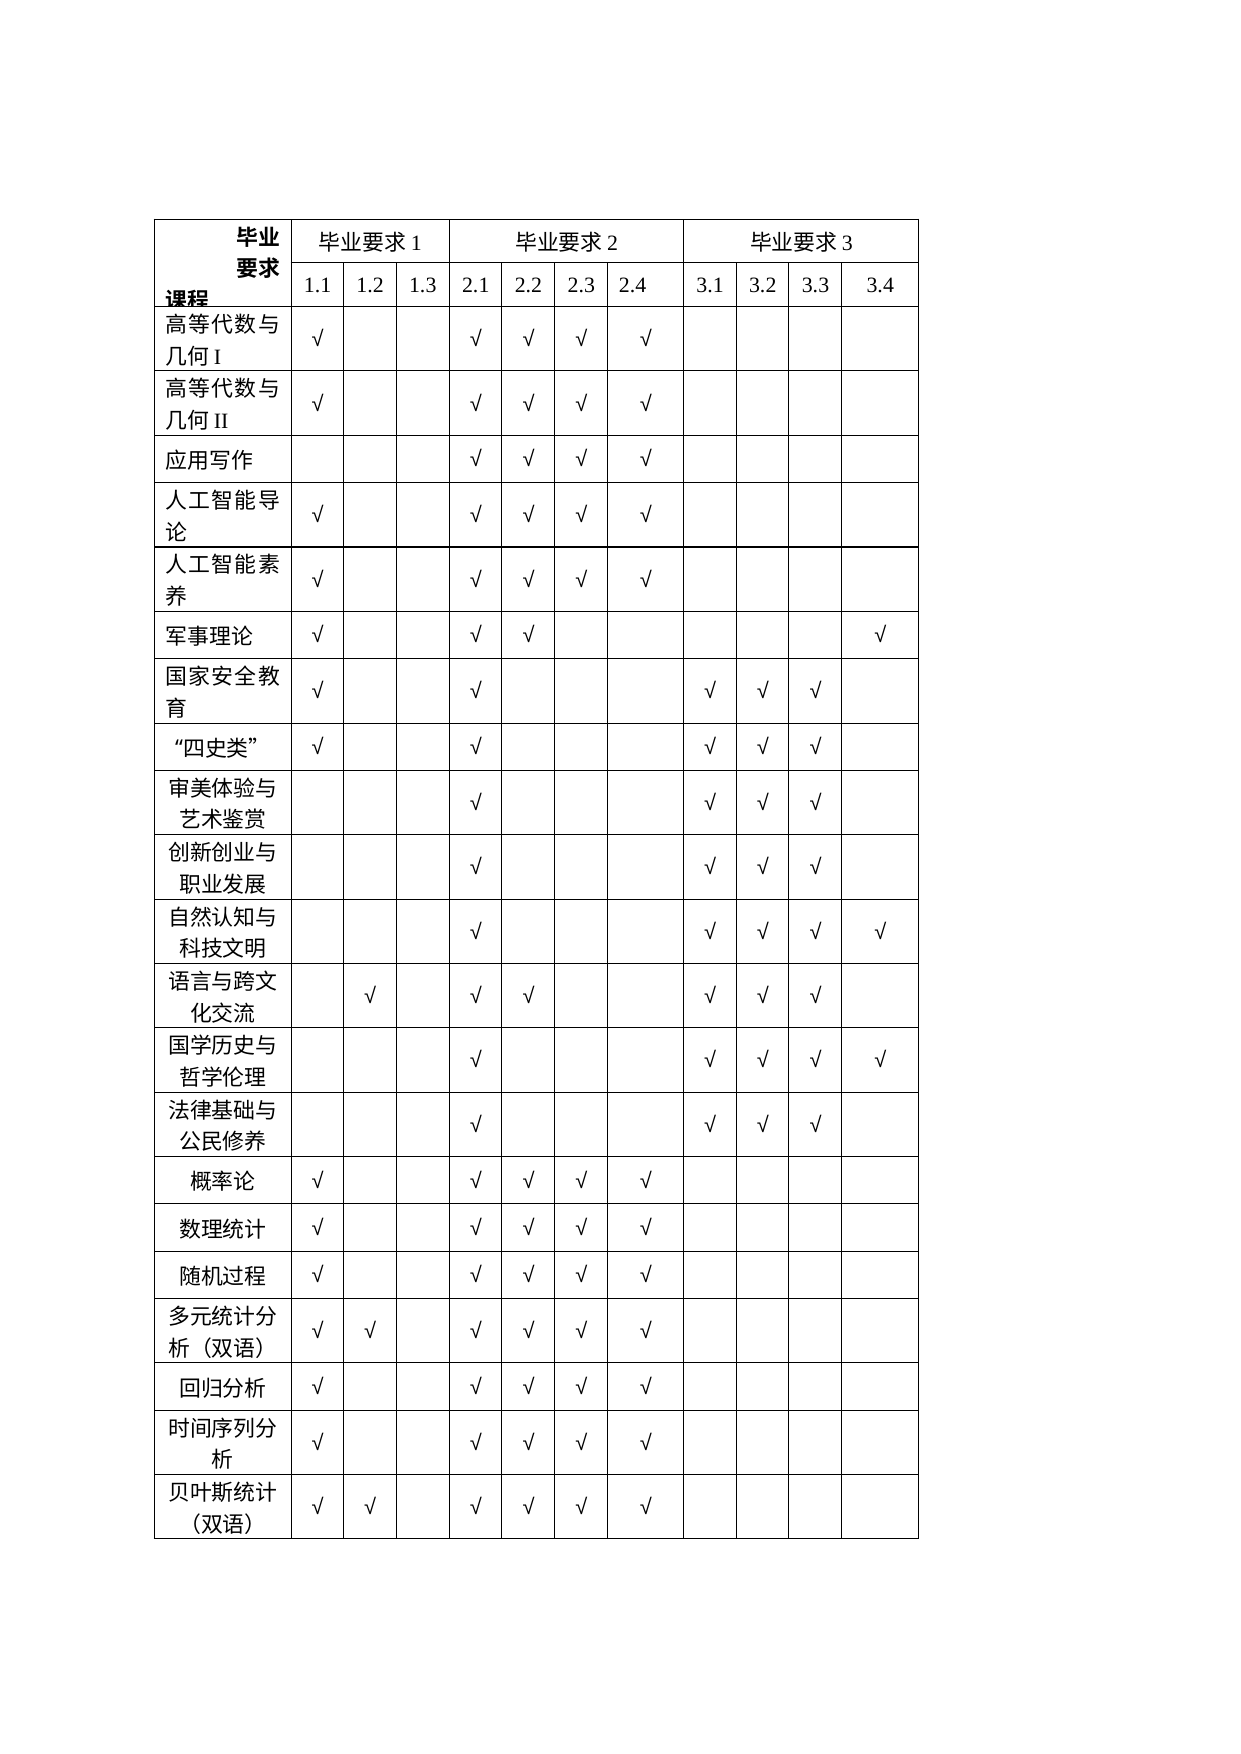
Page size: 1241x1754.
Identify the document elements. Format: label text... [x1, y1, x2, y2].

table_cell [344, 612, 396, 658]
table_cell [397, 1252, 449, 1298]
table_cell 法律基础与公民修养 [155, 1093, 291, 1156]
table_cell √ [502, 371, 554, 435]
table_cell [737, 548, 788, 611]
table_cell [608, 612, 683, 658]
table_cell √ [555, 1204, 607, 1251]
table_cell [555, 612, 607, 658]
table_cell [344, 771, 396, 834]
table_cell [684, 371, 736, 435]
table_cell [502, 1093, 554, 1156]
table_cell [344, 1252, 396, 1298]
table_cell [397, 1093, 449, 1156]
table_cell √ [502, 1157, 554, 1203]
table_cell √ [450, 1157, 501, 1203]
table_cell [292, 900, 343, 963]
table_cell [344, 1411, 396, 1474]
table_cell √ [450, 371, 501, 435]
table_cell √ [450, 964, 501, 1027]
table_cell [842, 371, 918, 435]
table_cell [502, 771, 554, 834]
table_cell [842, 436, 918, 482]
table_cell [842, 1093, 918, 1156]
table_cell [292, 964, 343, 1027]
table_cell [608, 724, 683, 770]
table_cell [842, 1252, 918, 1298]
table_cell √ [502, 1204, 554, 1251]
table_cell [344, 483, 396, 546]
table_cell [789, 436, 841, 482]
table_cell [397, 1475, 449, 1538]
table_cell [608, 659, 683, 722]
table_cell √ [450, 548, 501, 611]
table_cell √ [842, 900, 918, 963]
table_cell √ [789, 1028, 841, 1092]
table_cell [737, 307, 788, 370]
table_cell √ [292, 1475, 343, 1538]
table_cell [344, 1363, 396, 1409]
table_cell [555, 964, 607, 1027]
table_cell √ [789, 659, 841, 722]
table_cell 3.3 [789, 263, 841, 306]
table_cell [397, 436, 449, 482]
table_cell 创新创业与职业发展 [155, 835, 291, 898]
table_cell 3.4 [842, 263, 918, 306]
table_cell √ [344, 964, 396, 1027]
table_cell √ [555, 307, 607, 370]
table_cell √ [292, 483, 343, 546]
table_cell √ [608, 1157, 683, 1203]
table_cell 1.2 [344, 263, 396, 306]
table_cell √ [789, 964, 841, 1027]
table_cell [842, 964, 918, 1027]
table_header 毕业 要求 课程 名称 [155, 220, 291, 306]
table_cell [397, 1157, 449, 1203]
table_cell [397, 771, 449, 834]
table_cell [555, 900, 607, 963]
table_cell √ [608, 1204, 683, 1251]
table_cell √ [450, 483, 501, 546]
table_cell [737, 1299, 788, 1362]
table_cell [608, 964, 683, 1027]
table_cell [608, 900, 683, 963]
table_cell √ [502, 483, 554, 546]
table_cell [737, 1411, 788, 1474]
table_cell [397, 483, 449, 546]
table_header 毕业要求2 [450, 220, 683, 262]
table_cell [397, 612, 449, 658]
table_cell 时间序列分析 [155, 1411, 291, 1474]
table_cell √ [502, 1363, 554, 1409]
table_cell [344, 1157, 396, 1203]
table_cell [684, 483, 736, 546]
table_cell [344, 436, 396, 482]
table_cell [789, 483, 841, 546]
table_cell √ [737, 835, 788, 898]
table_header 毕业要求3 [684, 220, 918, 262]
table_cell [789, 1157, 841, 1203]
table_cell [789, 1299, 841, 1362]
table_cell [292, 1093, 343, 1156]
table_cell √ [292, 659, 343, 722]
table_cell √ [555, 1475, 607, 1538]
table_cell [397, 371, 449, 435]
table_cell √ [555, 1411, 607, 1474]
table_cell 2.2 [502, 263, 554, 306]
table_cell √ [502, 1299, 554, 1362]
table_cell 1.3 [397, 263, 449, 306]
table_cell [397, 835, 449, 898]
table_cell [842, 724, 918, 770]
table_cell √ [684, 1093, 736, 1156]
table_cell [344, 307, 396, 370]
table_cell [608, 1093, 683, 1156]
table_cell √ [684, 964, 736, 1027]
table_cell √ [292, 548, 343, 611]
table_cell [397, 1363, 449, 1409]
table_cell √ [292, 612, 343, 658]
table_cell √ [789, 835, 841, 898]
table_cell 概率论 [155, 1157, 291, 1203]
table_cell √ [502, 436, 554, 482]
table_cell [502, 659, 554, 722]
table_header 毕业要求1 [292, 220, 449, 262]
table_cell √ [292, 1363, 343, 1409]
table_cell √ [684, 900, 736, 963]
table_cell [842, 1204, 918, 1251]
table_cell [842, 835, 918, 898]
table_cell √ [608, 1411, 683, 1474]
table_cell √ [450, 900, 501, 963]
table_cell √ [344, 1475, 396, 1538]
table_cell √ [450, 724, 501, 770]
table_cell [789, 1363, 841, 1409]
table_cell [344, 724, 396, 770]
table_cell 国家安全教育 [155, 659, 291, 722]
table_cell 高等代数与几何II [155, 371, 291, 435]
table_cell [789, 1252, 841, 1298]
table_cell [842, 659, 918, 722]
table_cell √ [502, 1252, 554, 1298]
table_cell √ [450, 771, 501, 834]
table_cell √ [608, 307, 683, 370]
table_cell [502, 835, 554, 898]
table_cell 语言与跨文化交流 [155, 964, 291, 1027]
table_cell 贝叶斯统计（双语） [155, 1475, 291, 1538]
table_cell √ [608, 483, 683, 546]
table_cell √ [842, 612, 918, 658]
table_cell [555, 659, 607, 722]
table_cell [344, 1093, 396, 1156]
table_cell [684, 1363, 736, 1409]
table_cell [684, 612, 736, 658]
table_cell [737, 612, 788, 658]
table_cell √ [737, 1028, 788, 1092]
table_cell [737, 483, 788, 546]
table_cell [608, 771, 683, 834]
table_cell [397, 1299, 449, 1362]
table_cell √ [684, 659, 736, 722]
table_cell [684, 436, 736, 482]
table_cell √ [608, 1363, 683, 1409]
table_cell [842, 1299, 918, 1362]
table_cell [555, 771, 607, 834]
table_cell √ [292, 1204, 343, 1251]
table_cell [502, 900, 554, 963]
table_cell [737, 1363, 788, 1409]
table_cell √ [842, 1028, 918, 1092]
table_cell √ [450, 1475, 501, 1538]
table_cell √ [292, 371, 343, 435]
table_cell √ [684, 724, 736, 770]
table_cell [344, 659, 396, 722]
table_cell [397, 659, 449, 722]
table_cell √ [737, 1093, 788, 1156]
table_cell √ [608, 548, 683, 611]
table_cell √ [450, 1028, 501, 1092]
table_cell [789, 548, 841, 611]
table_cell √ [292, 1252, 343, 1298]
table_cell [684, 1475, 736, 1538]
table_cell [842, 771, 918, 834]
table_cell √ [789, 1093, 841, 1156]
table_cell [555, 724, 607, 770]
table_cell [502, 1028, 554, 1092]
table_cell 军事理论 [155, 612, 291, 658]
table_cell [397, 724, 449, 770]
table_cell √ [450, 1411, 501, 1474]
table_cell 回归分析 [155, 1363, 291, 1409]
table_cell [344, 835, 396, 898]
table_cell √ [737, 724, 788, 770]
table_cell [684, 307, 736, 370]
table_cell [789, 307, 841, 370]
table_cell √ [684, 771, 736, 834]
table_cell [842, 1157, 918, 1203]
table_cell [555, 835, 607, 898]
table_cell [397, 900, 449, 963]
table_cell 2.3 [555, 263, 607, 306]
table_cell 1.1 [292, 263, 343, 306]
table_cell √ [789, 771, 841, 834]
table_cell 多元统计分析（双语） [155, 1299, 291, 1362]
table_cell √ [737, 900, 788, 963]
table_cell √ [502, 612, 554, 658]
table_cell [789, 1475, 841, 1538]
table_cell √ [555, 1299, 607, 1362]
table_cell √ [292, 307, 343, 370]
table_cell √ [684, 835, 736, 898]
table_cell √ [292, 724, 343, 770]
table_cell √ [502, 548, 554, 611]
table_cell [842, 483, 918, 546]
table_cell √ [608, 371, 683, 435]
table_cell √ [450, 835, 501, 898]
table_cell √ [737, 771, 788, 834]
table_cell [684, 1157, 736, 1203]
table_cell [789, 1204, 841, 1251]
table_cell √ [789, 724, 841, 770]
table_cell [397, 1028, 449, 1092]
table_cell [397, 307, 449, 370]
table_cell √ [555, 1252, 607, 1298]
table_cell 随机过程 [155, 1252, 291, 1298]
table_cell [344, 1028, 396, 1092]
table_cell √ [502, 1411, 554, 1474]
table_cell √ [608, 436, 683, 482]
table_cell 自然认知与科技文明 [155, 900, 291, 963]
table_cell √ [502, 307, 554, 370]
table_cell 人工智能导论 [155, 483, 291, 546]
table_cell 3.1 [684, 263, 736, 306]
table_cell √ [737, 964, 788, 1027]
table_cell √ [555, 1157, 607, 1203]
table_cell √ [450, 1299, 501, 1362]
table_cell [397, 1411, 449, 1474]
table_cell [842, 1475, 918, 1538]
table_cell √ [450, 436, 501, 482]
table_cell [789, 371, 841, 435]
table_cell 2.4 [608, 263, 683, 306]
table_cell √ [608, 1299, 683, 1362]
table_cell √ [555, 1363, 607, 1409]
table_cell √ [450, 1204, 501, 1251]
table_cell [737, 1252, 788, 1298]
table_cell [344, 371, 396, 435]
table_cell 人工智能素养 [155, 548, 291, 611]
table_cell [737, 1475, 788, 1538]
table_cell 高等代数与几何I [155, 307, 291, 370]
table_cell “四史类” [155, 724, 291, 770]
table_cell 国学历史与哲学伦理 [155, 1028, 291, 1092]
table_cell [555, 1093, 607, 1156]
table_cell √ [450, 1363, 501, 1409]
table_cell √ [450, 1093, 501, 1156]
table_cell √ [450, 612, 501, 658]
table_cell [608, 835, 683, 898]
table_cell [344, 900, 396, 963]
table_cell [292, 835, 343, 898]
table_cell √ [737, 659, 788, 722]
table_cell √ [292, 1411, 343, 1474]
table_cell √ [555, 436, 607, 482]
table_cell [789, 1411, 841, 1474]
table_cell √ [292, 1299, 343, 1362]
table_cell [684, 1204, 736, 1251]
table_cell √ [292, 1157, 343, 1203]
table_cell √ [555, 548, 607, 611]
table_cell √ [608, 1475, 683, 1538]
table_cell √ [789, 900, 841, 963]
table_cell [344, 1204, 396, 1251]
table_cell 审美体验与艺术鉴赏 [155, 771, 291, 834]
table_cell [684, 548, 736, 611]
table_cell √ [450, 1252, 501, 1298]
table_cell √ [684, 1028, 736, 1092]
table_cell [684, 1252, 736, 1298]
table_cell [502, 724, 554, 770]
table_cell 数理统计 [155, 1204, 291, 1251]
table_cell √ [344, 1299, 396, 1362]
table_cell [397, 964, 449, 1027]
table_cell [842, 548, 918, 611]
table_cell [608, 1028, 683, 1092]
table_cell [292, 1028, 343, 1092]
table_cell [737, 1204, 788, 1251]
table_cell 应用写作 [155, 436, 291, 482]
table_cell √ [450, 307, 501, 370]
table_cell √ [450, 659, 501, 722]
table_cell [842, 307, 918, 370]
table_cell √ [555, 483, 607, 546]
table_cell [555, 1028, 607, 1092]
table_cell [292, 436, 343, 482]
table_cell √ [502, 1475, 554, 1538]
table_cell [397, 548, 449, 611]
table_cell [684, 1299, 736, 1362]
table_cell [344, 548, 396, 611]
table_cell [292, 771, 343, 834]
table_cell [397, 1204, 449, 1251]
table_cell [842, 1363, 918, 1409]
table_cell [684, 1411, 736, 1474]
table_cell √ [555, 371, 607, 435]
table_cell [842, 1411, 918, 1474]
table_cell 3.2 [737, 263, 788, 306]
table_cell [737, 371, 788, 435]
table_cell [789, 612, 841, 658]
table_cell √ [502, 964, 554, 1027]
table_cell [737, 436, 788, 482]
table_cell [737, 1157, 788, 1203]
table_cell √ [608, 1252, 683, 1298]
table_cell 2.1 [450, 263, 501, 306]
